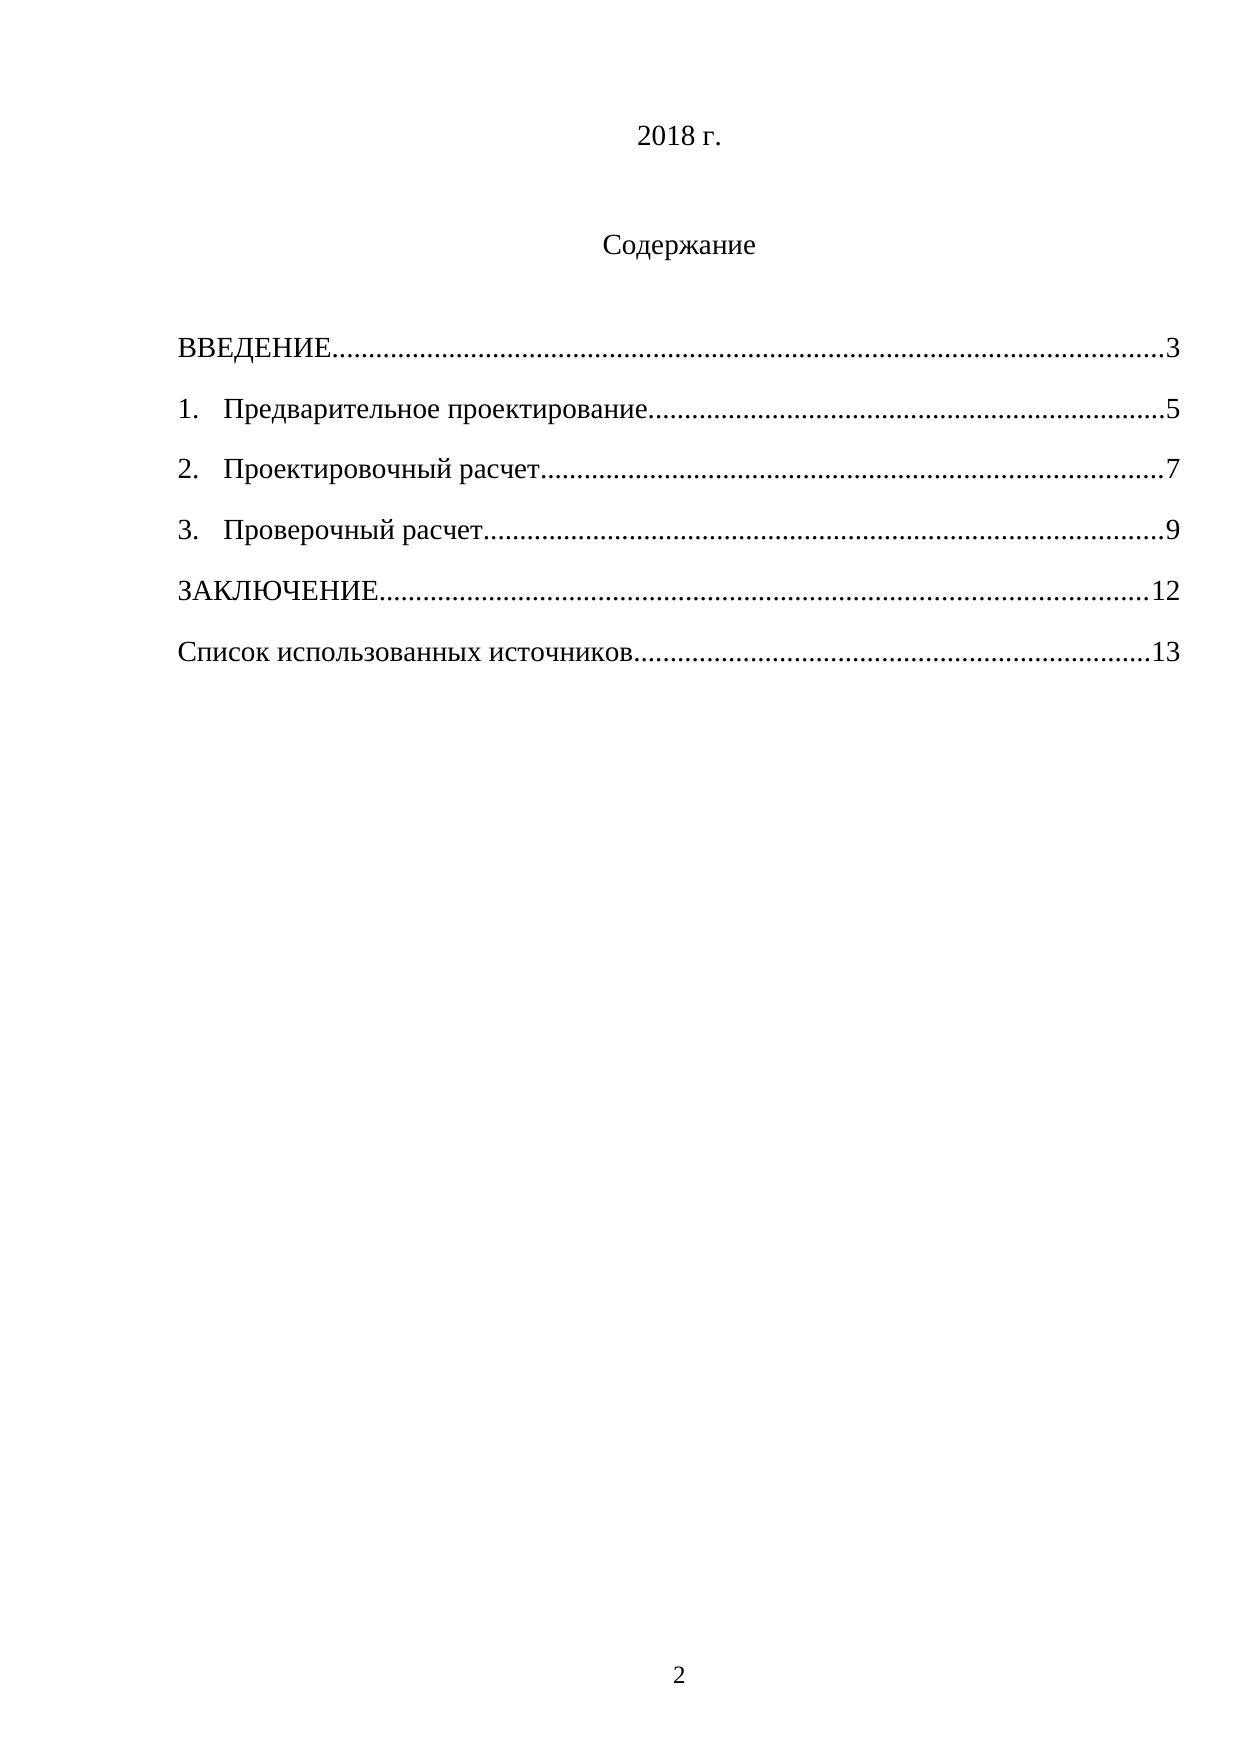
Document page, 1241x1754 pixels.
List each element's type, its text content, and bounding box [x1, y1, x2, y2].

text 2018 г. [177, 118, 1181, 152]
